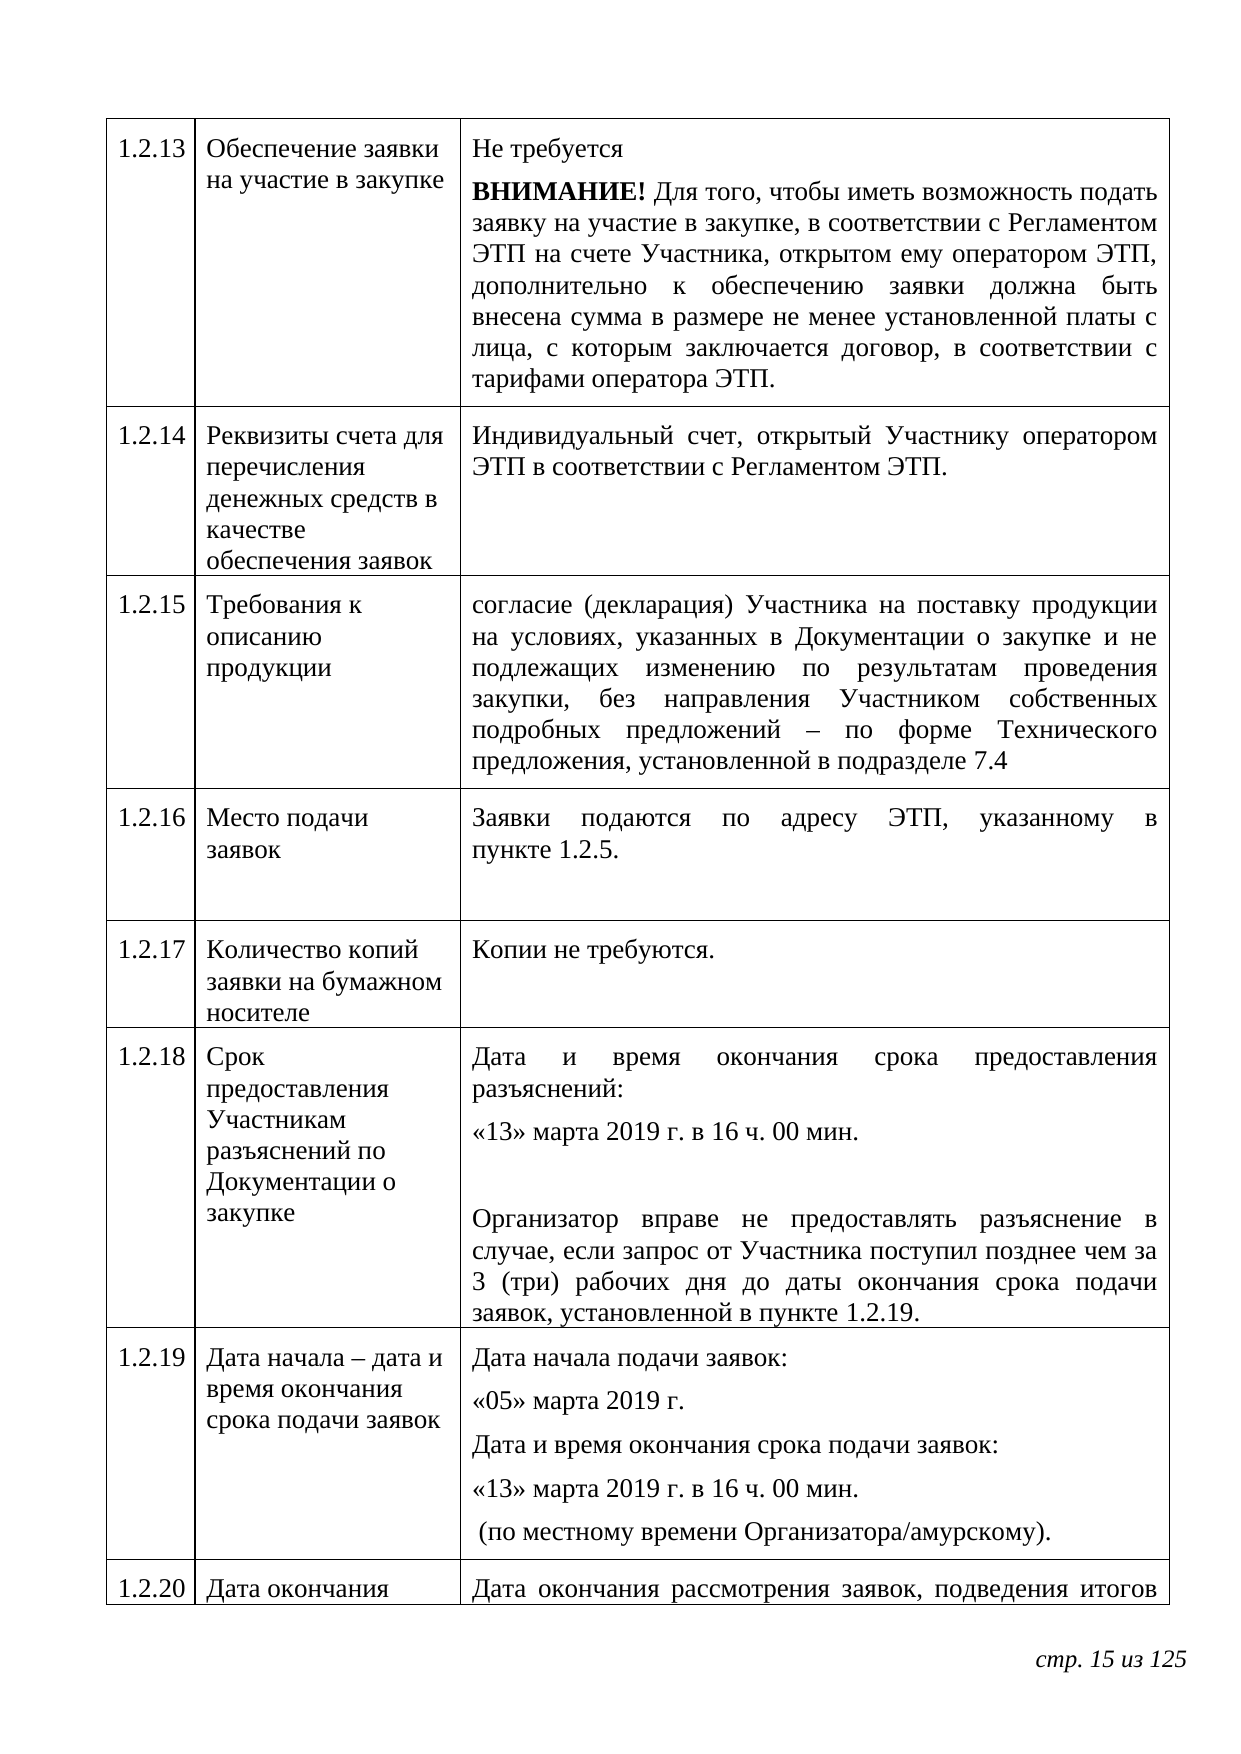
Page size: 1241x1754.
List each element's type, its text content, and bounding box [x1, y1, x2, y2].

table_cell Индивидуальный счет, открытый Участнику оператором ЭТП в соответствии с Регламентом ЭТП. [461, 407, 1169, 575]
table_cell [107, 407, 194, 575]
table_cell [107, 119, 194, 406]
table_cell Количество копий заявки на бумажном носителе [196, 921, 460, 1027]
table_cell Место подачи заявок [196, 789, 460, 920]
table_cell Не требуется ВНИМАНИЕ! Для того, чтобы иметь возможность подать заявку на участие в закупке, в соответствии с Регламентом ЭТП на счете Участника, открытом ему оператором ЭТП, дополнительно к обеспечению заявки должна быть внесена сумма в размере не менее установленной платы с лица, с которым заключается договор, в соответствии с тарифами оператора ЭТП. [461, 119, 1169, 406]
table_cell [107, 1328, 194, 1559]
table_cell согласие (декларация) Участника на поставку продукции на условиях, указанных в Документации о закупке и не подлежащих изменению по результатам проведения закупки, без направления Участником собственных подробных предложений – по форме Технического предложения, установленной в подразделе 7.4 [461, 576, 1169, 788]
table_cell [107, 1028, 194, 1327]
table_cell [107, 921, 194, 1027]
table_cell [107, 1560, 194, 1604]
table_cell Дата начала подачи заявок: «05» марта 2019 г. Дата и время окончания срока подачи заявок: «13» марта 2019 г. в 16 ч. 00 мин. (по местному времени Организатора/амурскому). [461, 1328, 1169, 1559]
table_cell Срок предоставления Участникам разъяснений по Документации о закупке [196, 1028, 460, 1327]
table_cell Требования к описанию продукции [196, 576, 460, 788]
table_cell [107, 789, 194, 920]
table_cell Дата и время окончания срока предоставления разъяснений: «13» марта 2019 г. в 16 ч. 00 мин. Организатор вправе не предоставлять разъяснение в случае, если запрос от Участника поступил позднее чем за 3 (три) рабочих дня до даты окончания срока подачи заявок, установленной в пункте 1.2.19. [461, 1028, 1169, 1327]
table_cell Копии не требуются. [461, 921, 1169, 1027]
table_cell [196, 1560, 460, 1604]
table_cell Обеспечение заявки на участие в закупке [196, 119, 460, 406]
table_cell [107, 576, 194, 788]
table_cell Заявки подаются по адресу ЭТП, указанному в пункте 1.2.5. [461, 789, 1169, 920]
table_cell Реквизиты счета для перечисления денежных средств в качестве обеспечения заявок [196, 407, 460, 575]
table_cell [461, 1560, 1169, 1604]
table_cell Дата начала – дата и время окончания срока подачи заявок [196, 1328, 460, 1559]
